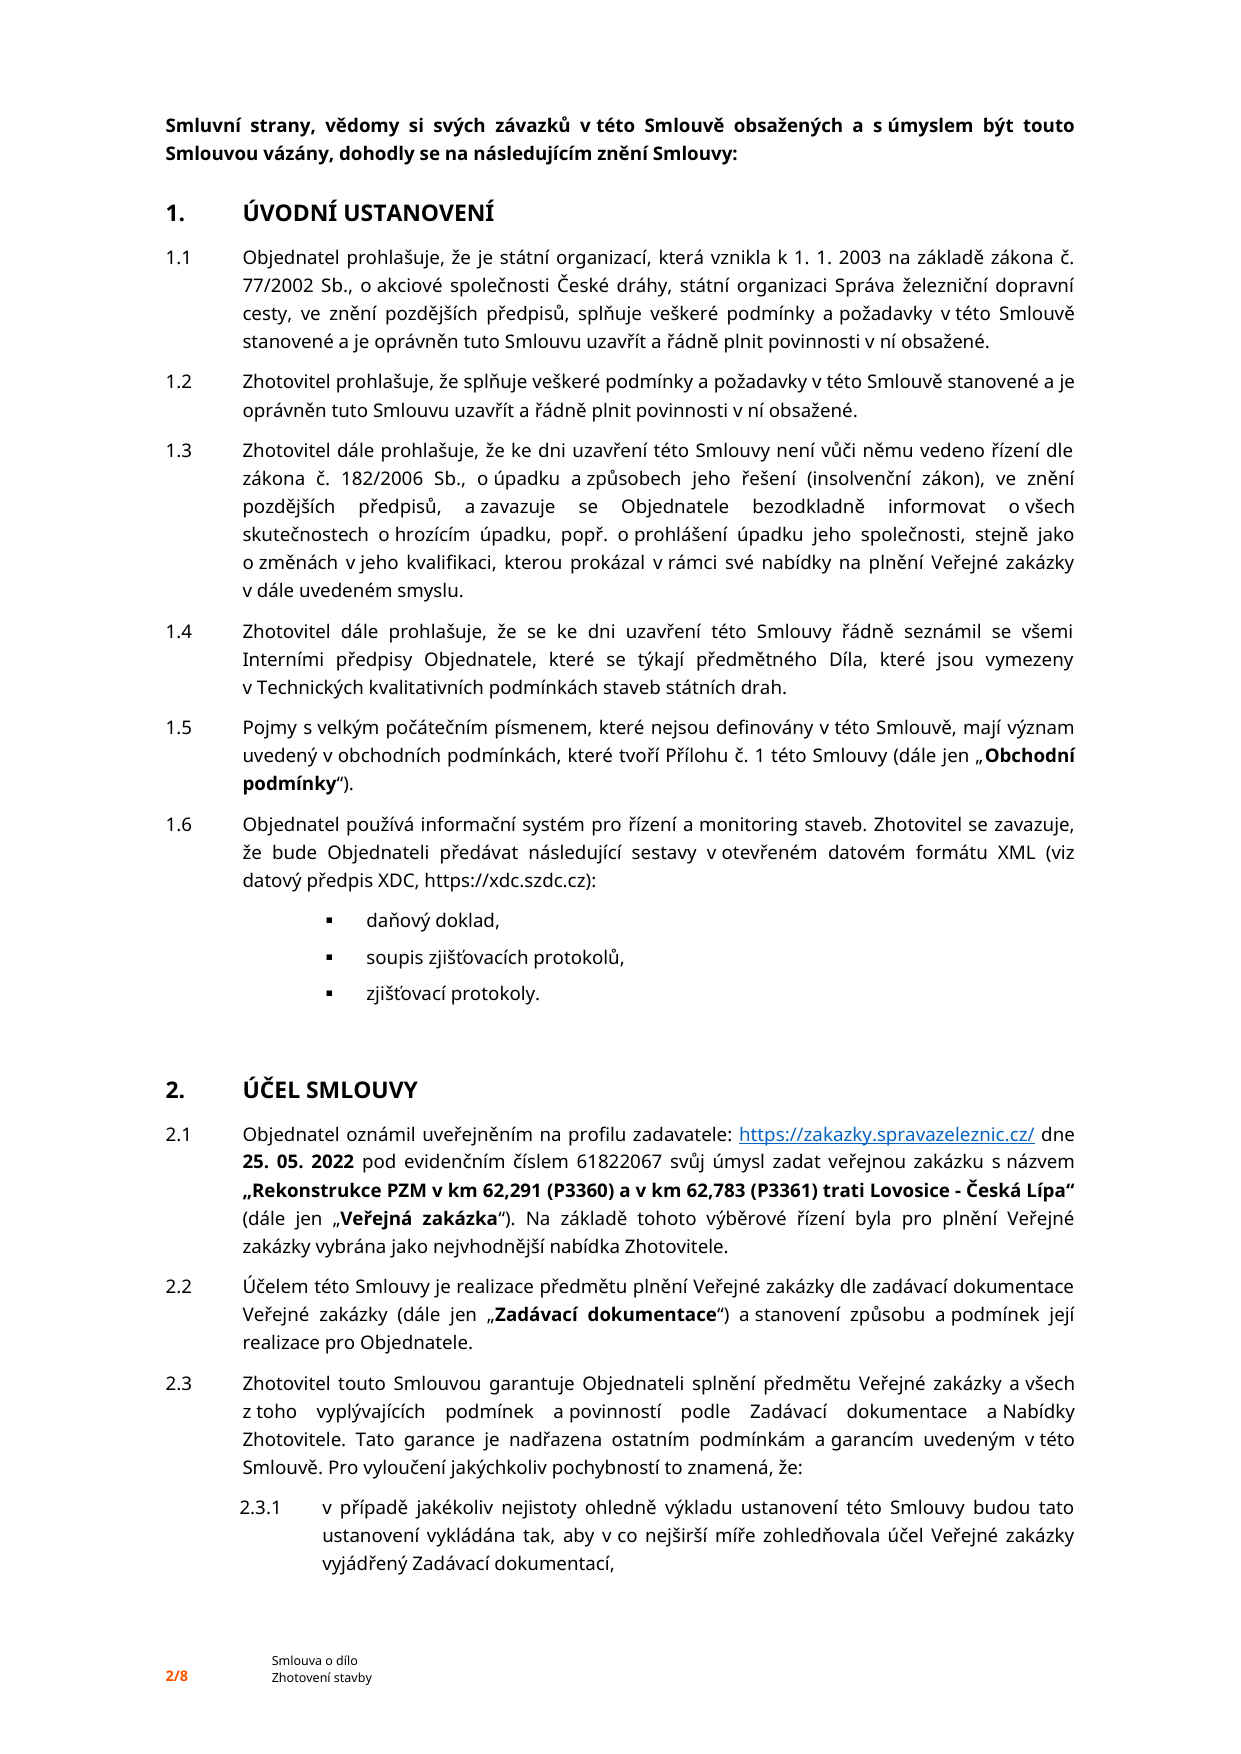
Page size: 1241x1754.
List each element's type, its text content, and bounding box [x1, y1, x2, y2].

text Zhotovitel dále prohlašuje, že ke dni uzavření této Smlouvy není vůči němu vedeno řízení dle zákona č. 182/2006 Sb., o úpadku a způsobech jeho řešení (insolvenční zákon), ve znění pozdějších předpisů, a zavazuje se Objednatele bezodkladně informovat o všech skutečnostech o hrozícím úpadku, popř. o prohlášení úpadku jeho společnosti, stejně jako o změnách v jeho kvalifikaci, kterou prokázal v rámci své nabídky na plnění Veřejné zakázky v dále uvedeném smyslu. [165, 437, 1075, 603]
text ÚVODNÍ USTANOVENÍ [165, 197, 1075, 229]
text Objednatel používá informační systém pro řízení a monitoring staveb. Zhotovitel se zavazuje, že bude Objednateli předávat následující sestavy v otevřeném datovém formátu XML (viz datový předpis XDC, https://xdc.szdc.cz): [165, 811, 1075, 893]
text Objednatel prohlašuje, že je státní organizací, která vznikla k 1. 1. 2003 na základě zákona č. 77/2002 Sb., o akciové společnosti České dráhy, státní organizaci Správa železniční dopravní cesty, ve znění pozdějších předpisů, splňuje veškeré podmínky a požadavky v této Smlouvě stanovené a je oprávněn tuto Smlouvu uzavřít a řádně plnit povinnosti v ní obsažené. [165, 244, 1075, 354]
text Účelem této Smlouvy je realizace předmětu plnění Veřejné zakázky dle zadávací dokumentace Veřejné zakázky (dále jen „Zadávací dokumentace“) a stanovení způsobu a podmínek její realizace pro Objednatele. [165, 1273, 1075, 1355]
text Objednatel oznámil uveřejněním na profilu zadavatele: https://zakazky.spravazeleznic.cz/ dne 25. 05. 2022 pod evidenčním číslem 61822067 svůj úmysl zadat veřejnou zakázku s názvem „Rekonstrukce PZM v km 62,291 (P3360) a v km 62,783 (P3361) trati Lovosice - Česká Lípa“ (dále jen „Veřejná zakázka“). Na základě tohoto výběrové řízení byla pro plnění Veřejné zakázky vybrána jako nejvhodnější nabídka Zhotovitele. [165, 1121, 1075, 1258]
text v případě jakékoliv nejistoty ohledně výkladu ustanovení této Smlouvy budou tato ustanovení vykládána tak, aby v co nejširší míře zohledňovala účel Veřejné zakázky vyjádřený Zadávací dokumentací, [239, 1494, 1075, 1576]
text daňový doklad, [325, 908, 1075, 933]
text soupis zjišťovacích protokolů, [325, 944, 1075, 969]
text Pojmy s velkým počátečním písmenem, které nejsou definovány v této Smlouvě, mají význam uvedený v obchodních podmínkách, které tvoří Přílohu č. 1 této Smlouvy (dále jen „Obchodní podmínky“). [165, 714, 1075, 796]
text Zhotovitel touto Smlouvou garantuje Objednateli splnění předmětu Veřejné zakázky a všech z toho vyplývajících podmínek a povinností podle Zadávací dokumentace a Nabídky Zhotovitele. Tato garance je nadřazena ostatním podmínkám a garancím uvedeným v této Smlouvě. Pro vyloučení jakýchkoliv pochybností to znamená, že: [165, 1370, 1075, 1479]
text ÚČEL SMLOUVY [165, 1074, 1075, 1105]
text Smluvní strany, vědomy si svých závazků v této Smlouvě obsažených a s úmyslem být touto Smlouvou vázány, dohodly se na následujícím znění Smlouvy: [165, 112, 1075, 166]
text zjišťovací protokoly. [325, 980, 1075, 1006]
text Zhotovitel prohlašuje, že splňuje veškeré podmínky a požadavky v této Smlouvě stanovené a je oprávněn tuto Smlouvu uzavřít a řádně plnit povinnosti v ní obsažené. [165, 369, 1075, 422]
text Zhotovitel dále prohlašuje, že se ke dni uzavření této Smlouvy řádně seznámil se všemi Interními předpisy Objednatele, které se týkají předmětného Díla, které jsou vymezeny v Technických kvalitativních podmínkách staveb státních drah. [165, 618, 1075, 699]
